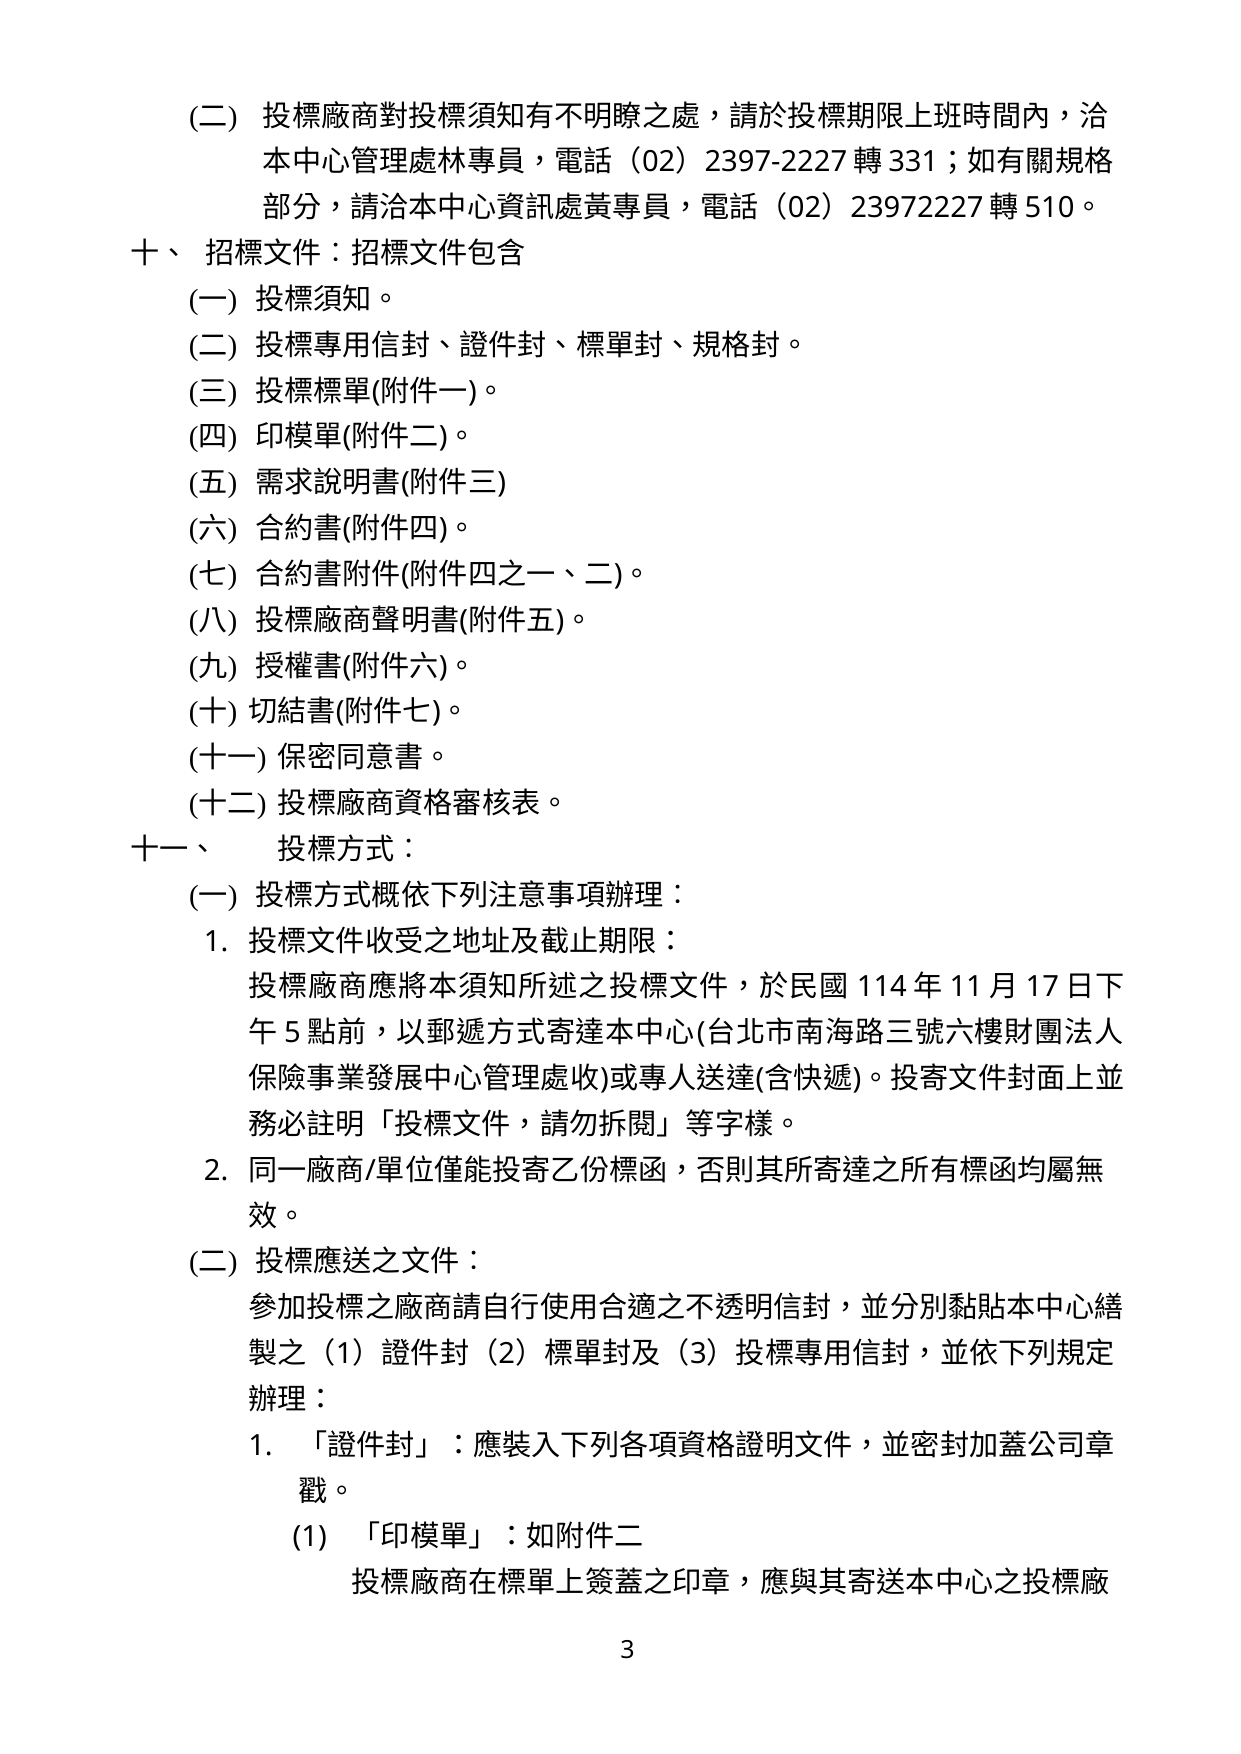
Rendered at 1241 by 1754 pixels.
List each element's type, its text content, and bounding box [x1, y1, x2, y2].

list 投標文件收受之地址及截止期限： [204, 914, 1125, 959]
list 同一廠商/單位僅能投寄乙份標函，否則其所寄達之所有標函均屬無效。 [204, 1143, 1125, 1234]
list 需求說明書(附件三) [130, 455, 1125, 501]
text 參加投標之廠商請自行使用合適之不透明信封，並分別黏貼本中心繕製之（1）證件封（2）標單封及（3）投標專用信封，並依下列規定辦理： [248, 1280, 1125, 1418]
list 合約書(附件四)。 [130, 501, 1125, 547]
list 投標廠商對投標須知有不明瞭之處，請於投標期限上班時間內，洽本中心管理處林專員，電話（02）2397-2227轉331；如有關規格部分，請洽本中心資訊處黃專員，電話（02）23972227轉510。 [189, 89, 1125, 226]
list 授權書(附件六)。 [130, 639, 1125, 684]
list 投標方式︰ [130, 822, 1125, 868]
list 投標廠商聲明書(附件五)。 [130, 593, 1125, 639]
list 招標文件︰招標文件包含 [130, 226, 1125, 272]
list 投標標單(附件一)。 [130, 364, 1125, 409]
list 投標應送之文件︰ [130, 1234, 1125, 1280]
list 印模單(附件二)。 [130, 409, 1125, 455]
text 投標廠商應將本須知所述之投標文件，於民國114年11月17日下午5點前，以郵遞方式寄達本中心(台北市南海路三號六樓財團法人保險事業發展中心管理處收)或專人送達(含快遞)。投寄文件封面上並務必註明「投標文件，請勿拆閱」等字樣。 [248, 959, 1125, 1143]
list 「證件封」：應裝入下列各項資格證明文件，並密封加蓋公司章戳。 [248, 1418, 1125, 1509]
list 「印模單」：如附件二 [292, 1509, 1125, 1555]
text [351, 1555, 1125, 1601]
list 投標專用信封、證件封、標單封、規格封。 [130, 318, 1125, 364]
list 投標廠商資格審核表。 [130, 776, 1125, 822]
list 切結書(附件七)。 [130, 684, 1125, 730]
list 投標方式概依下列注意事項辦理︰ [130, 868, 1125, 914]
list 保密同意書。 [130, 730, 1125, 776]
list 投標須知。 [130, 272, 1125, 318]
list 合約書附件(附件四之一、二)。 [130, 547, 1125, 593]
